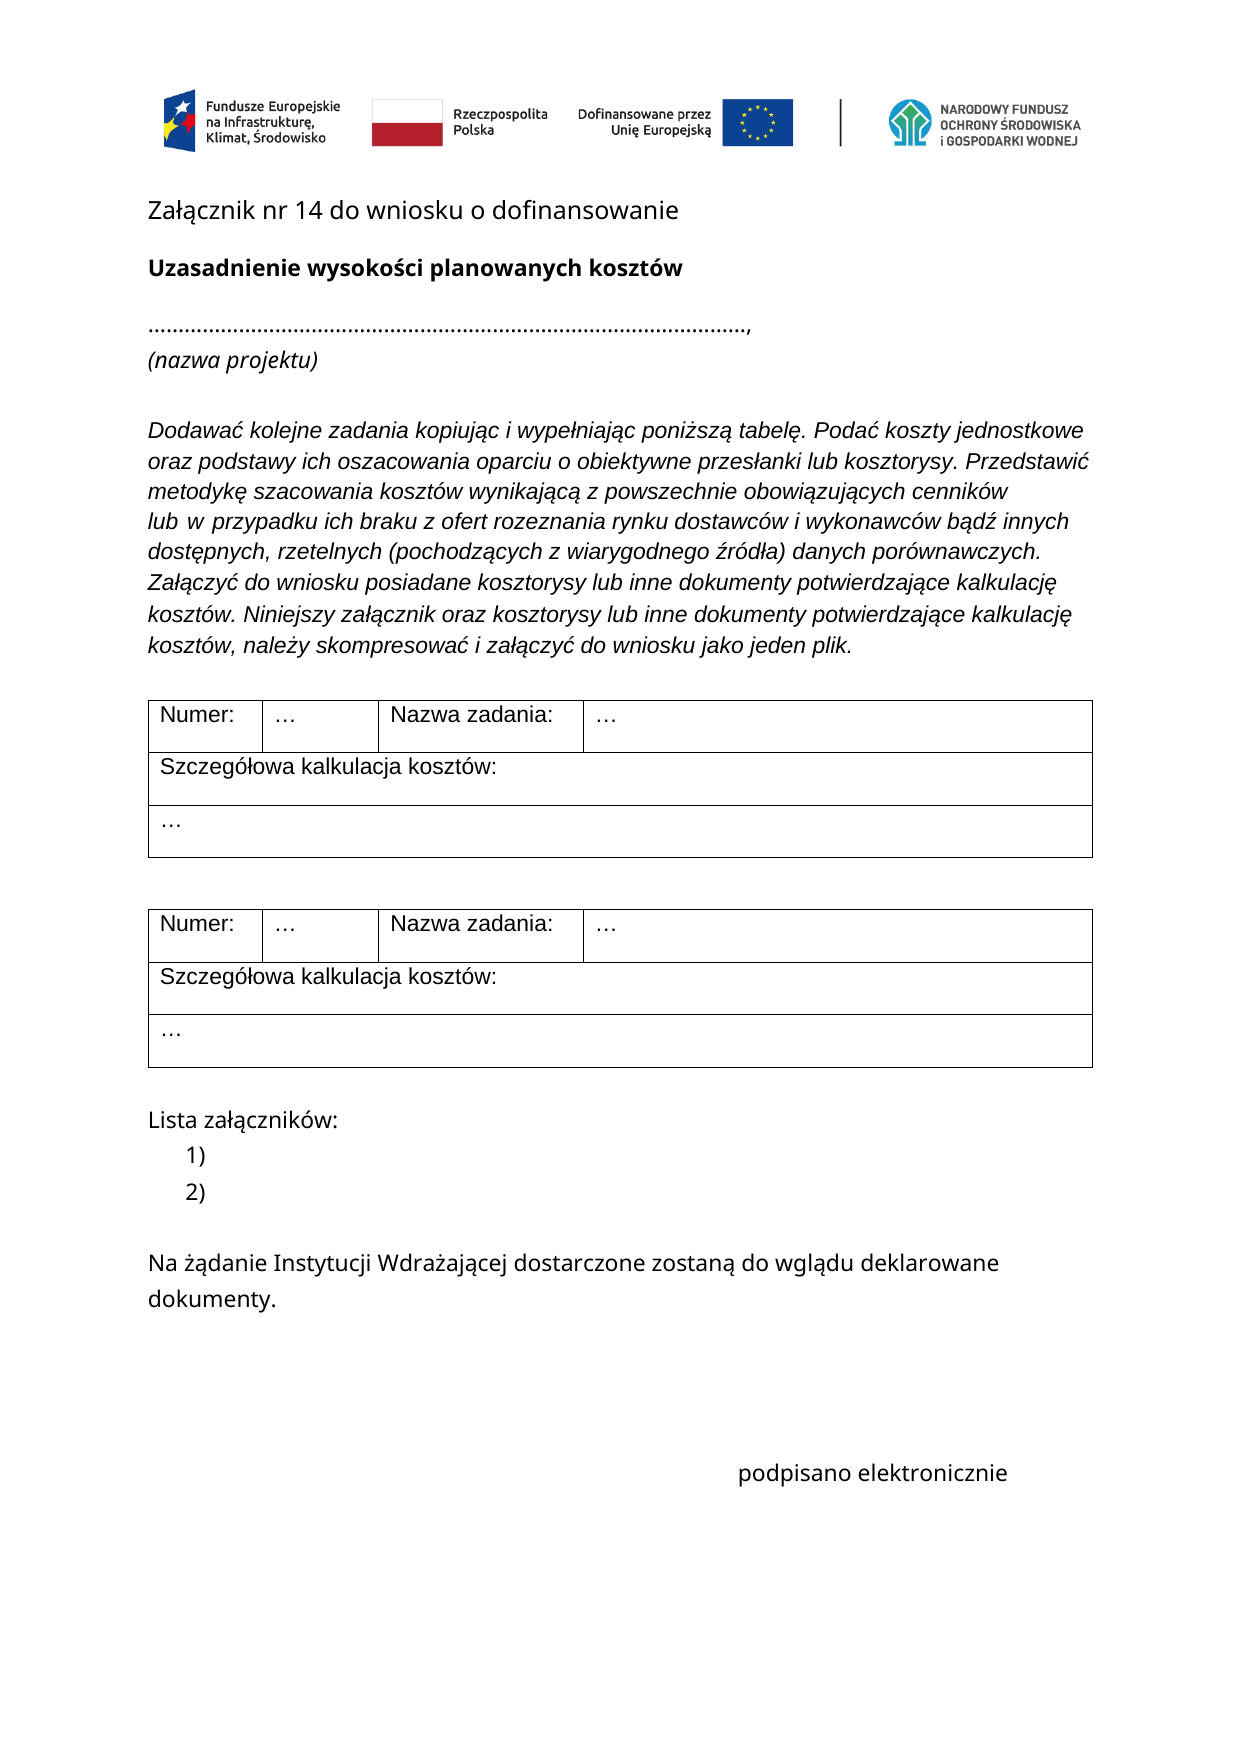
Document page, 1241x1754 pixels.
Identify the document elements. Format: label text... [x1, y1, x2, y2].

text podpisano elektronicznie [738, 1457, 1092, 1488]
table_cell Szczegółowa kalkulacja kosztów: [149, 753, 1092, 804]
text Na żądanie Instytucji Wdrażającej dostarczone zostaną do wglądu deklarowane dokumenty. [148, 1247, 1092, 1314]
text ………………………………………………………………………………………, [148, 308, 1092, 339]
table_header Nazwa zadania: [379, 910, 583, 962]
table_cell … [149, 1015, 1092, 1067]
table_cell … [149, 806, 1092, 857]
subtitle Załącznik nr 14 do wniosku o dofinansowanie [148, 193, 1092, 227]
table_header … [263, 701, 378, 752]
text Dodawać kolejne zadania kopiując i wypełniając poniższą tabelę. Podać koszty jednostkowe oraz podstawy ich oszacowania oparciu o obiektywne przesłanki lub kosztorysy. Przedstawić metodykę szacowania kosztów wynikającą z powszechnie obowiązujących cenników lub w przypadku ich braku z ofert rozeznania rynku dostawców i wykonawców bądź innych dostępnych, rzetelnych (pochodzących z wiarygodnego źródła) danych porównawczych. Załączyć do wniosku posiadane kosztorysy lub inne dokumenty potwierdzające kalkulację kosztów. Niniejszy załącznik oraz kosztorysy lub inne dokumenty potwierdzające kalkulację kosztów, należy skompresować i załączyć do wniosku jako jeden plik. [148, 417, 1092, 658]
table_header Numer: [149, 910, 262, 962]
subtitle Uzasadnienie wysokości planowanych kosztów [148, 252, 1092, 283]
table_header … [584, 910, 1092, 962]
table_header Numer: [149, 701, 262, 752]
table_header … [584, 701, 1092, 752]
table_cell Szczegółowa kalkulacja kosztów: [149, 963, 1092, 1014]
table_header … [263, 910, 378, 962]
picture [147, 73, 1093, 168]
table_header Nazwa zadania: [379, 701, 583, 752]
text (nazwa projektu) [148, 344, 1092, 375]
text Lista załączników: [148, 1103, 1092, 1135]
